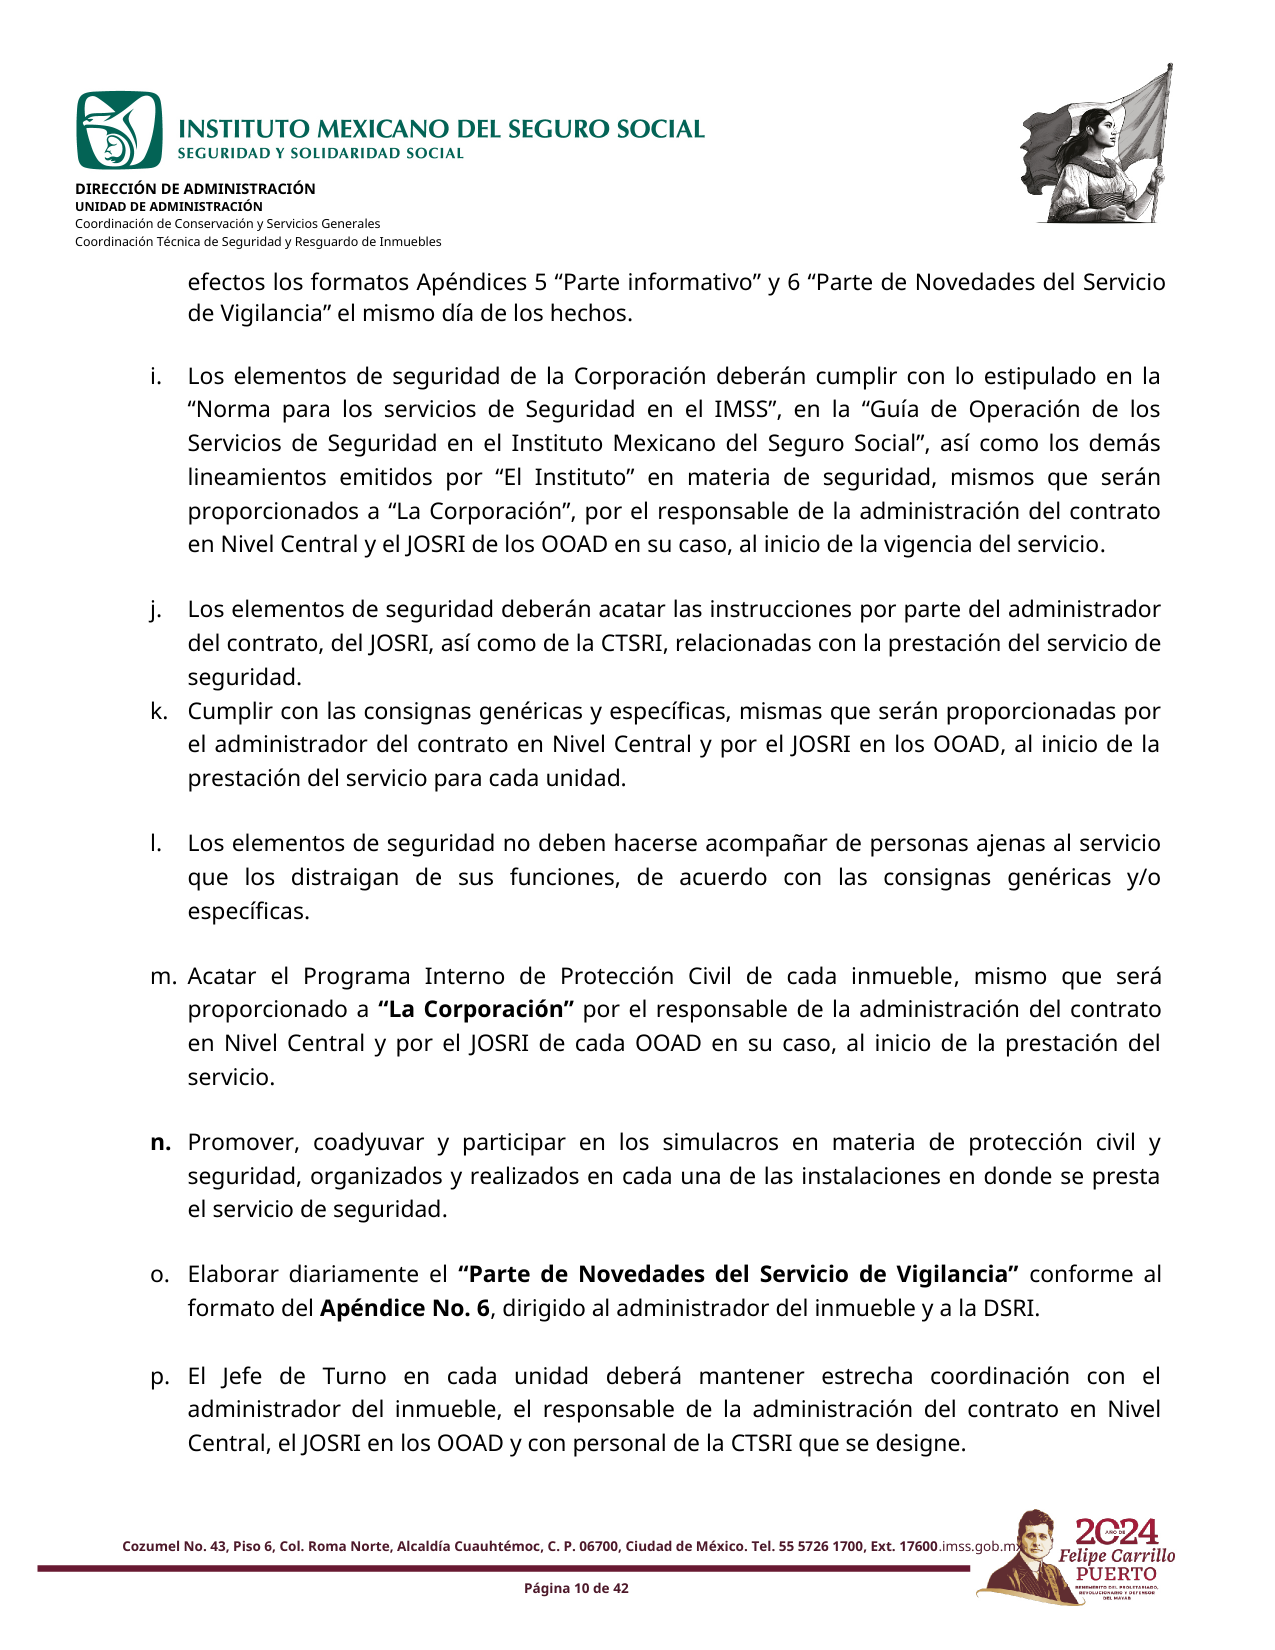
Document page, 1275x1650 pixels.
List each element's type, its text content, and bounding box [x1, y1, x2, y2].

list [150, 266, 1168, 328]
list Acatar el Programa Interno de Protección Civil de cada inmueble, mismo que será proporcionado a “La Corporación” por el responsable de la administración del contrato en Nivel Central y por el JOSRI de cada OOAD en su caso, al inicio de la prestación del servicio. [150, 959, 1162, 1092]
list Elaborar diariamente el “Parte de Novedades del Servicio de Vigilancia” conforme al formato del Apéndice No. 6, dirigido al administrador del inmueble y a la DSRI. [150, 1258, 1162, 1323]
list Los elementos de seguridad no deben hacerse acompañar de personas ajenas al servicio que los distraigan de sus funciones, de acuerdo con las consignas genéricas y/o específicas. [150, 827, 1162, 926]
list Los elementos de seguridad deberán acatar las instrucciones por parte del administrador del contrato, del JOSRI, así como de la CTSRI, relacionadas con la prestación del servicio de seguridad. [150, 593, 1162, 692]
list Promover, coadyuvar y participar en los simulacros en materia de protección civil y seguridad, organizados y realizados en cada una de las instalaciones en donde se presta el servicio de seguridad. [150, 1126, 1162, 1224]
list El Jefe de Turno en cada unidad deberá mantener estrecha coordinación con el administrador del inmueble, el responsable de la administración del contrato en Nivel Central, el JOSRI en los OOAD y con personal de la CTSRI que se designe. [150, 1359, 1162, 1458]
list Los elementos de seguridad de la Corporación deberán cumplir con lo estipulado en la “Norma para los servicios de Seguridad en el IMSS”, en la “Guía de Operación de los Servicios de Seguridad en el Instituto Mexicano del Seguro Social”, así como los demás lineamientos emitidos por “El Instituto” en materia de seguridad, mismos que serán proporcionados a “La Corporación”, por el responsable de la administración del contrato en Nivel Central y el JOSRI de los OOAD en su caso, al inicio de la vigencia del servicio. [150, 359, 1162, 559]
list Cumplir con las consignas genéricas y específicas, mismas que serán proporcionadas por el administrador del contrato en Nivel Central y por el JOSRI en los OOAD, al inicio de la prestación del servicio para cada unidad. [150, 694, 1162, 793]
picture [0, 0, 1244, 1650]
